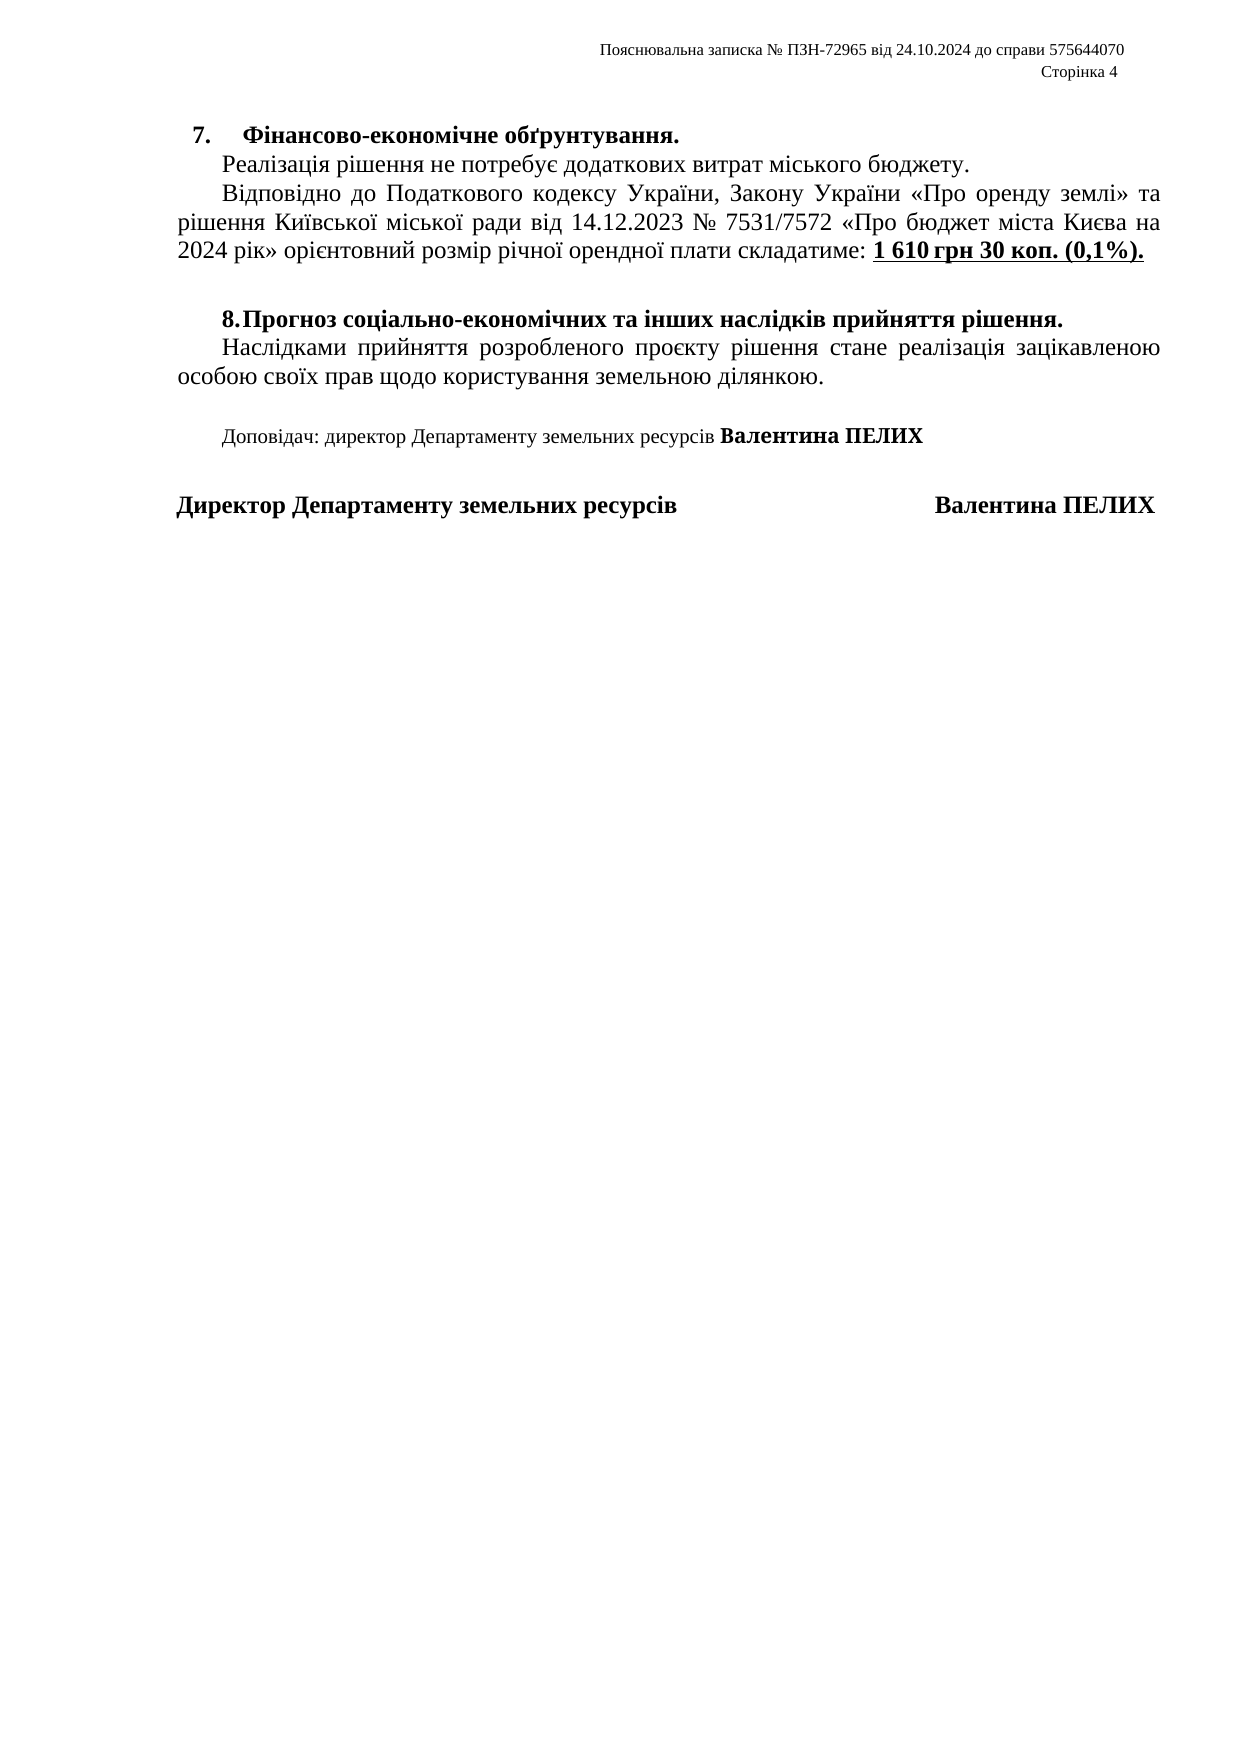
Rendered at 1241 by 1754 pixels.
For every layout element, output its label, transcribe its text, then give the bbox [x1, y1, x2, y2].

table_header Валентина ПЕЛИХ [709, 491, 1167, 553]
list Фінансово-економічне обґрунтування. [177, 121, 1161, 149]
list Прогноз соціально-економічних та інших наслідків прийняття рішення. [177, 304, 1161, 332]
text Реалізація рішення не потребує додаткових витрат міського бюджету. [222, 149, 1161, 178]
text Відповідно до Податкового кодексу України, Закону України «Про оренду землі» та рішення Київської міської ради від 14.12.2023 № 7531/7572 «Про бюджет міста Києва на 2024 рік» орієнтовний розмір річної орендної плати складатиме: 1 610 грн 30 коп. (0,1%). [177, 178, 1161, 264]
text Наслідками прийняття розробленого проєкту рішення стане реалізація зацікавленою особою своїх прав щодо користування земельною ділянкою. [177, 332, 1161, 390]
text Доповідач: директор Департаменту земельних ресурсів Валентина ПЕЛИХ [177, 421, 1161, 450]
table_header Директор Департаменту земельних ресурсів [177, 491, 709, 553]
